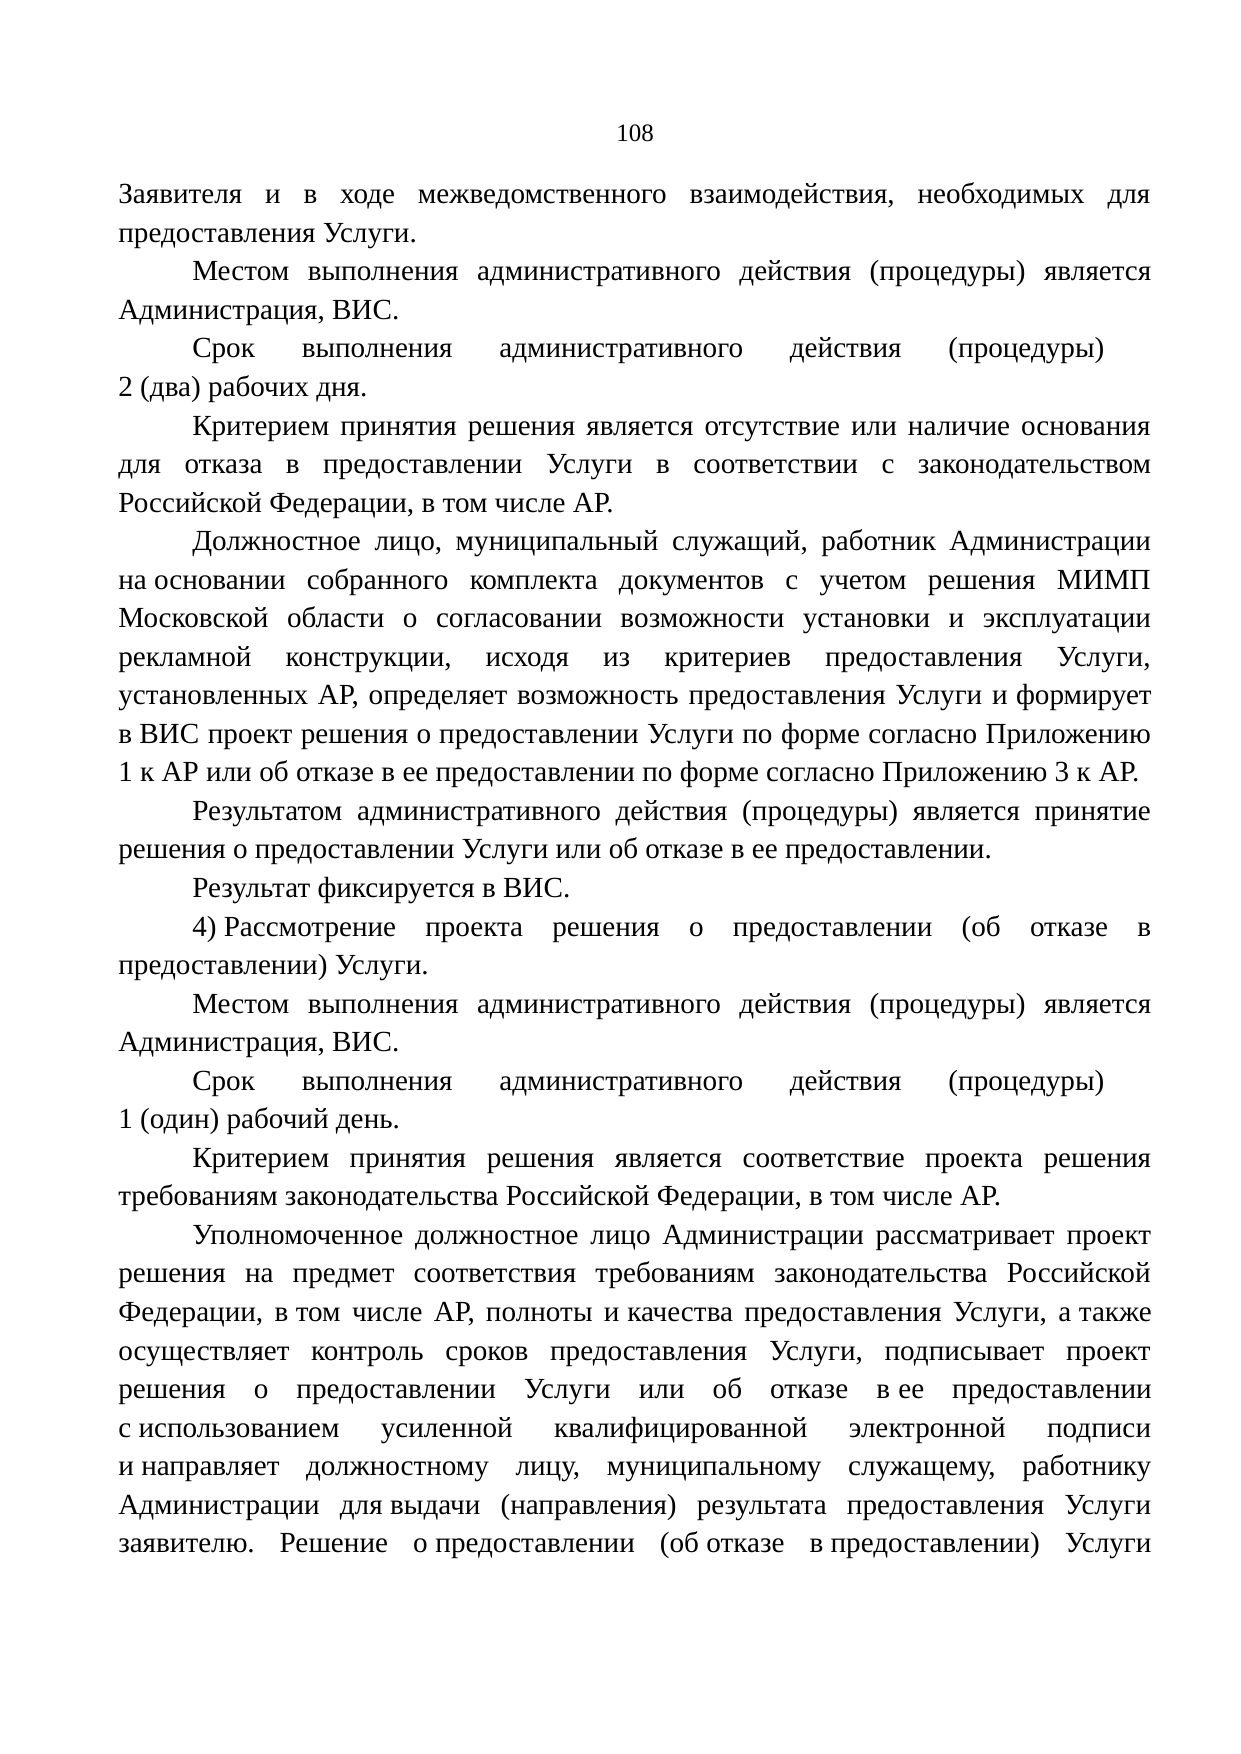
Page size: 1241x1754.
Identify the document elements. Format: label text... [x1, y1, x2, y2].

text Результатом административного действия (процедуры) является принятие решения о предоставлении Услуги или об отказе в ее предоставлении. [118, 793, 1152, 865]
text Результат фиксируется в ВИС. [118, 870, 1152, 904]
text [118, 1217, 1152, 1559]
text Критерием принятия решения является отсутствие или наличие основания для отказа в предоставлении Услуги в соответствии с законодательством Российской Федерации, в том числе АР. [118, 408, 1152, 518]
text Должностное лицо, муниципальный служащий, работник Администрации на основании собранного комплекта документов с учетом решения МИМП Московской области о согласовании возможности установки и эксплуатации рекламной конструкции, исходя из критериев предоставления Услуги, установленных АР, определяет возможность предоставления Услуги и формирует в ВИС проект решения о предоставлении Услуги по форме согласно Приложению 1 к АР или об отказе в ее предоставлении по форме согласно Приложению 3 к АР. [118, 523, 1152, 788]
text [118, 176, 1152, 248]
text Местом выполнения административного действия (процедуры) является Администрация, ВИС. [118, 253, 1152, 326]
text Срок выполнения административного действия (процедуры) 2 (два) рабочих дня. [118, 331, 1152, 403]
text Местом выполнения административного действия (процедуры) является Администрация, ВИС. [118, 986, 1152, 1058]
text Срок выполнения административного действия (процедуры) 1 (один) рабочий день. [118, 1063, 1152, 1135]
text Критерием принятия решения является соответствие проекта решения требованиям законодательства Российской Федерации, в том числе АР. [118, 1140, 1152, 1212]
text 4) Рассмотрение проекта решения о предоставлении (об отказе в предоставлении) Услуги. [118, 909, 1152, 981]
